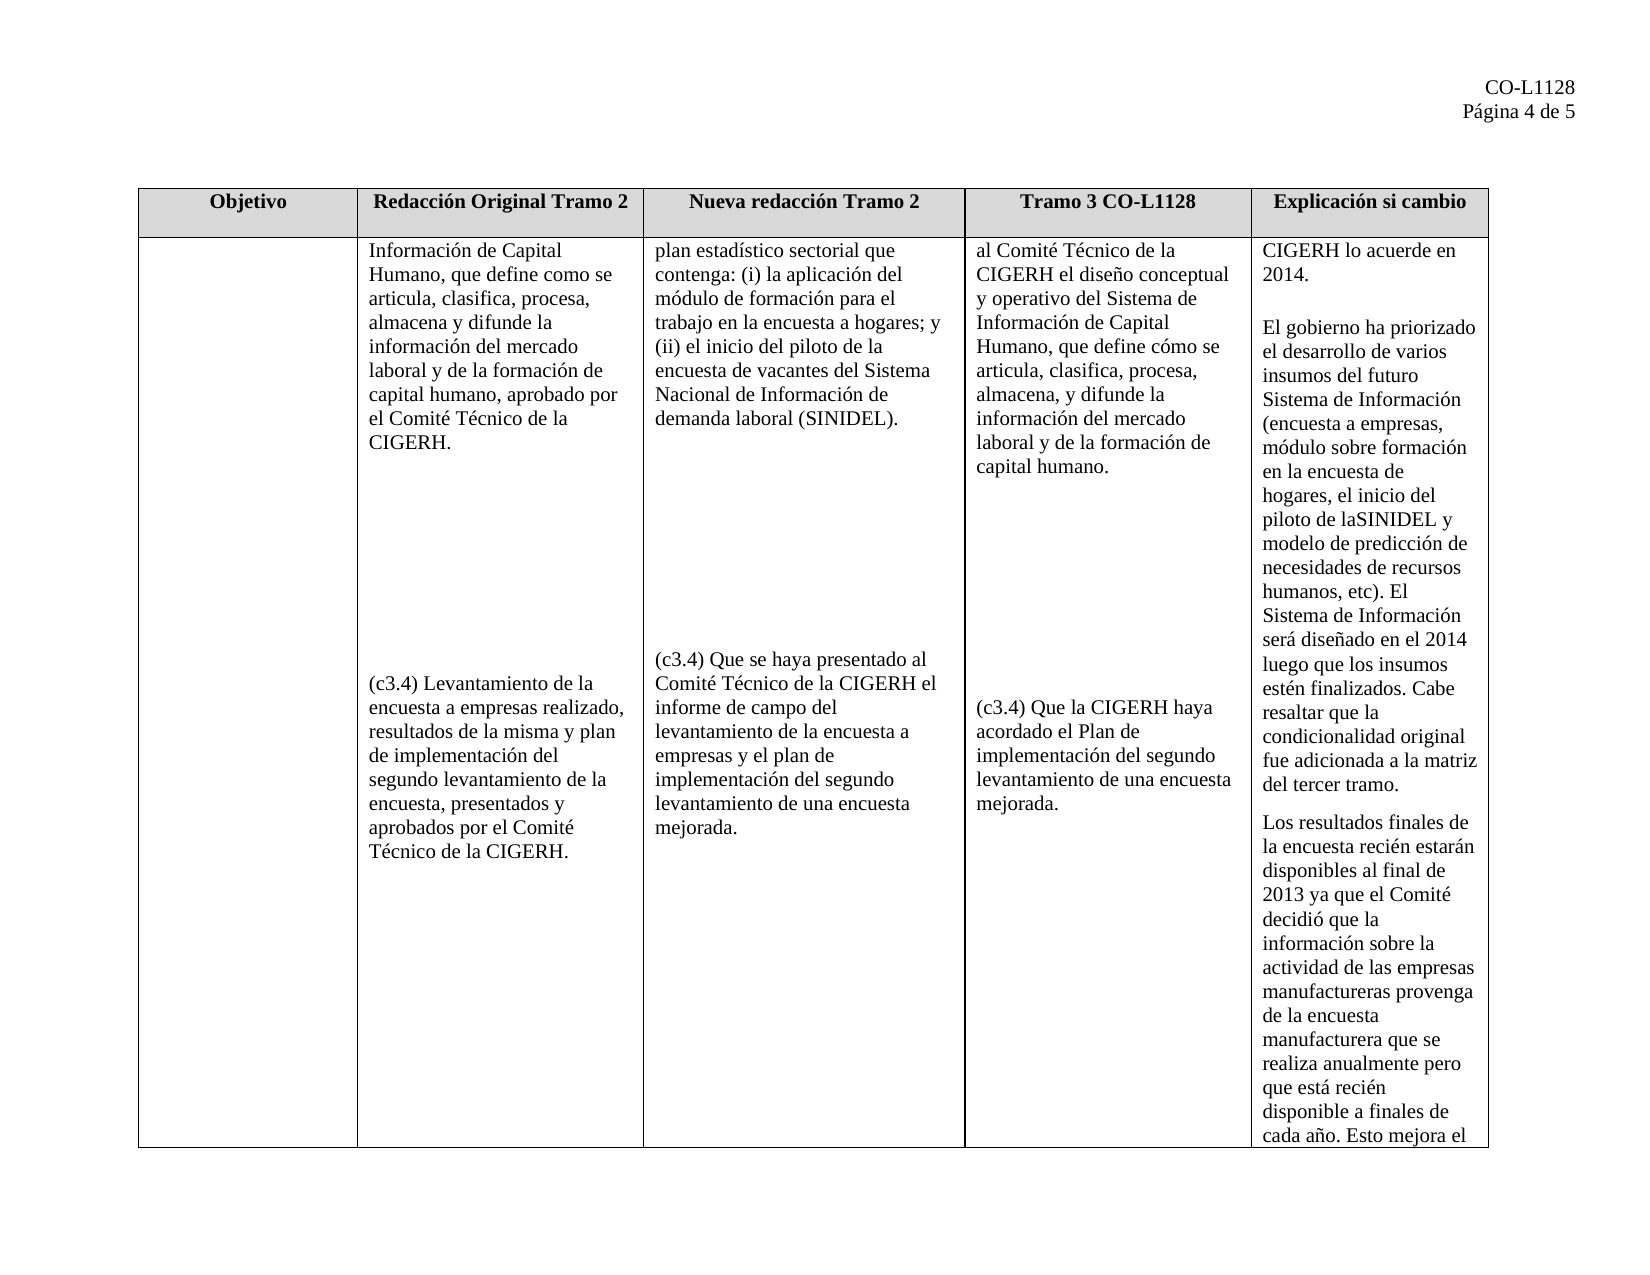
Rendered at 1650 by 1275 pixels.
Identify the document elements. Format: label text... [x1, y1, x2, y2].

table_header Explicación si cambio [1252, 189, 1488, 237]
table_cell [644, 238, 964, 1147]
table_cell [139, 238, 357, 1147]
table_header Tramo 3 CO-L1128 [966, 189, 1251, 237]
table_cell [1252, 238, 1488, 1147]
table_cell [966, 238, 1251, 1147]
table_header Objetivo [139, 189, 357, 237]
table_header Nueva redacción Tramo 2 [644, 189, 964, 237]
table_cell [358, 238, 643, 1147]
table_header Redacción Original Tramo 2 [358, 189, 643, 237]
